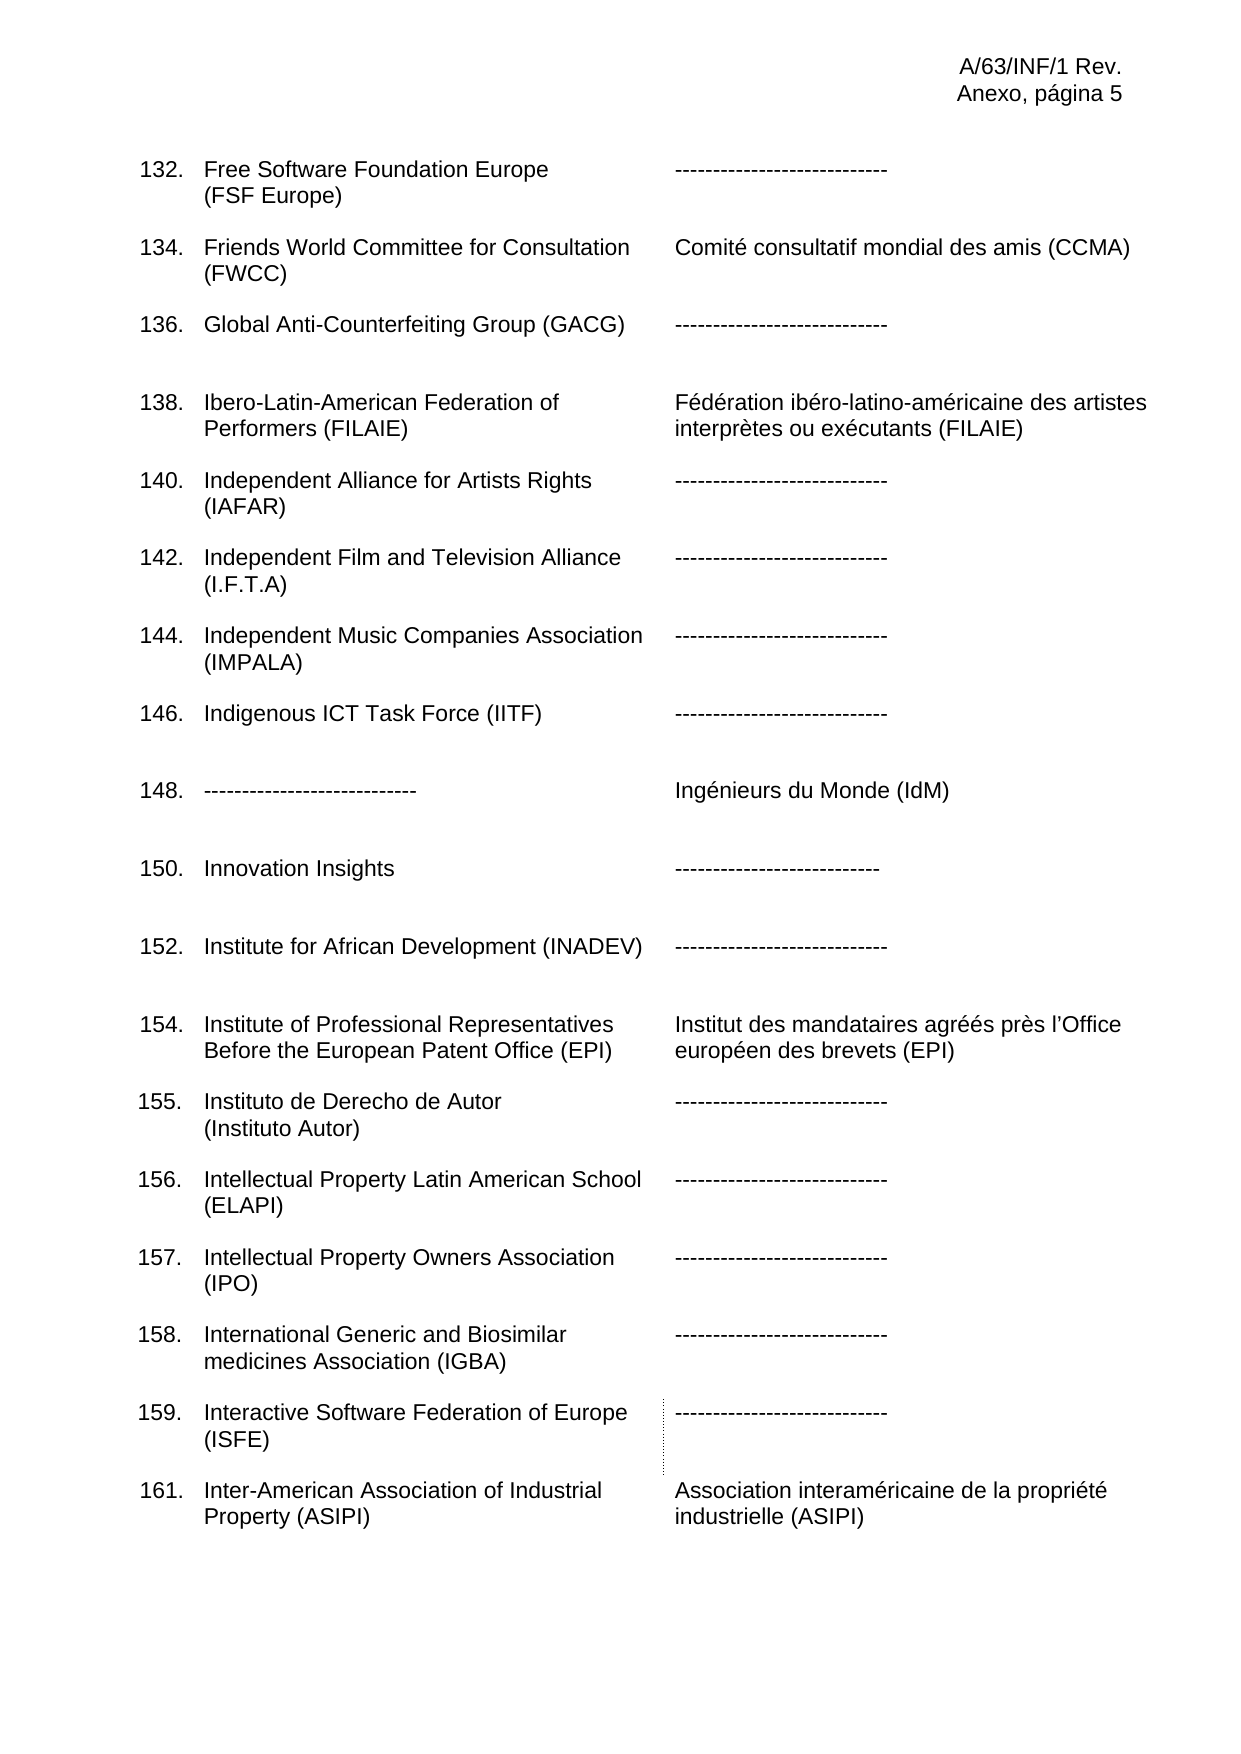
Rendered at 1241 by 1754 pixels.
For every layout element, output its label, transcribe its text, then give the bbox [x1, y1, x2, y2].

table_cell [84, 778, 192, 855]
table_cell Independent Film and Television Alliance (I.F.T.A) [192, 544, 663, 622]
table_cell [82, 1166, 192, 1244]
table_cell Institute for African Development (INADEV) [192, 933, 663, 1011]
table_cell ---------------------------- [663, 622, 1188, 700]
table_cell ---------------------------- [663, 700, 1188, 777]
table_cell ---------------------------- [663, 1399, 1185, 1477]
table_cell [84, 933, 192, 1011]
table_cell --------------------------- [663, 855, 1188, 933]
table_cell [84, 1477, 192, 1554]
table_cell Intellectual Property Owners Association (IPO) [192, 1244, 663, 1321]
table_cell [84, 622, 192, 700]
table_cell Ibero-Latin-American Federation of Performers (FILAIE) [192, 389, 663, 467]
table_cell [84, 855, 192, 933]
table_cell Comité consultatif mondial des amis (CCMA) [663, 234, 1188, 311]
table_cell [82, 1321, 192, 1399]
table_cell ---------------------------- [663, 467, 1188, 544]
table_cell Inter-American Association of Industrial Property (ASIPI) [192, 1477, 663, 1554]
table_cell ---------------------------- [192, 778, 663, 855]
table_cell [84, 700, 192, 777]
table_cell ---------------------------- [663, 1088, 1185, 1166]
table_cell [84, 389, 192, 467]
table_cell [84, 234, 192, 311]
table_cell Independent Music Companies Association (IMPALA) [192, 622, 663, 700]
table_cell International Generic and Biosimilar medicines Association (IGBA) [192, 1321, 663, 1399]
table_cell Independent Alliance for Artists Rights (IAFAR) [192, 467, 663, 544]
table_cell Innovation Insights [192, 855, 663, 933]
table_cell Intellectual Property Latin American School (ELAPI) [192, 1166, 663, 1244]
table_cell [82, 1399, 192, 1477]
table_cell Instituto de Derecho de Autor (Instituto Autor) [192, 1088, 663, 1166]
table_cell [84, 467, 192, 544]
table_cell ---------------------------- [663, 1244, 1185, 1321]
table_cell Institute of Professional Representatives Before the European Patent Office (EPI) [192, 1011, 663, 1088]
table_cell Free Software Foundation Europe (FSF Europe) [192, 156, 663, 233]
table_cell ---------------------------- [663, 1166, 1185, 1244]
table_cell Ingénieurs du Monde (IdM) [663, 778, 1188, 855]
table_cell ---------------------------- [663, 933, 1188, 1011]
table_cell ---------------------------- [663, 311, 1188, 389]
table_cell Global Anti-Counterfeiting Group (GACG) [192, 311, 663, 389]
table_cell [84, 1011, 192, 1088]
table_cell [84, 311, 192, 389]
table_cell Indigenous ICT Task Force (IITF) [192, 700, 663, 777]
table_cell Friends World Committee for Consultation (FWCC) [192, 234, 663, 311]
table_cell ---------------------------- [663, 544, 1188, 622]
table_cell ---------------------------- [663, 1321, 1185, 1399]
table_cell [82, 1244, 192, 1321]
table_cell ---------------------------- [663, 156, 1188, 233]
table_cell Fédération ibéro-latino-américaine des artistes interprètes ou exécutants (FILAIE) [663, 389, 1188, 467]
table_cell Association interaméricaine de la propriété industrielle (ASIPI) [663, 1477, 1188, 1554]
table_cell Institut des mandataires agréés près l’Office européen des brevets (EPI) [663, 1011, 1188, 1088]
table_cell [84, 544, 192, 622]
table_cell Interactive Software Federation of Europe (ISFE) [192, 1399, 663, 1477]
table_cell [84, 156, 192, 233]
table_cell [82, 1088, 192, 1166]
